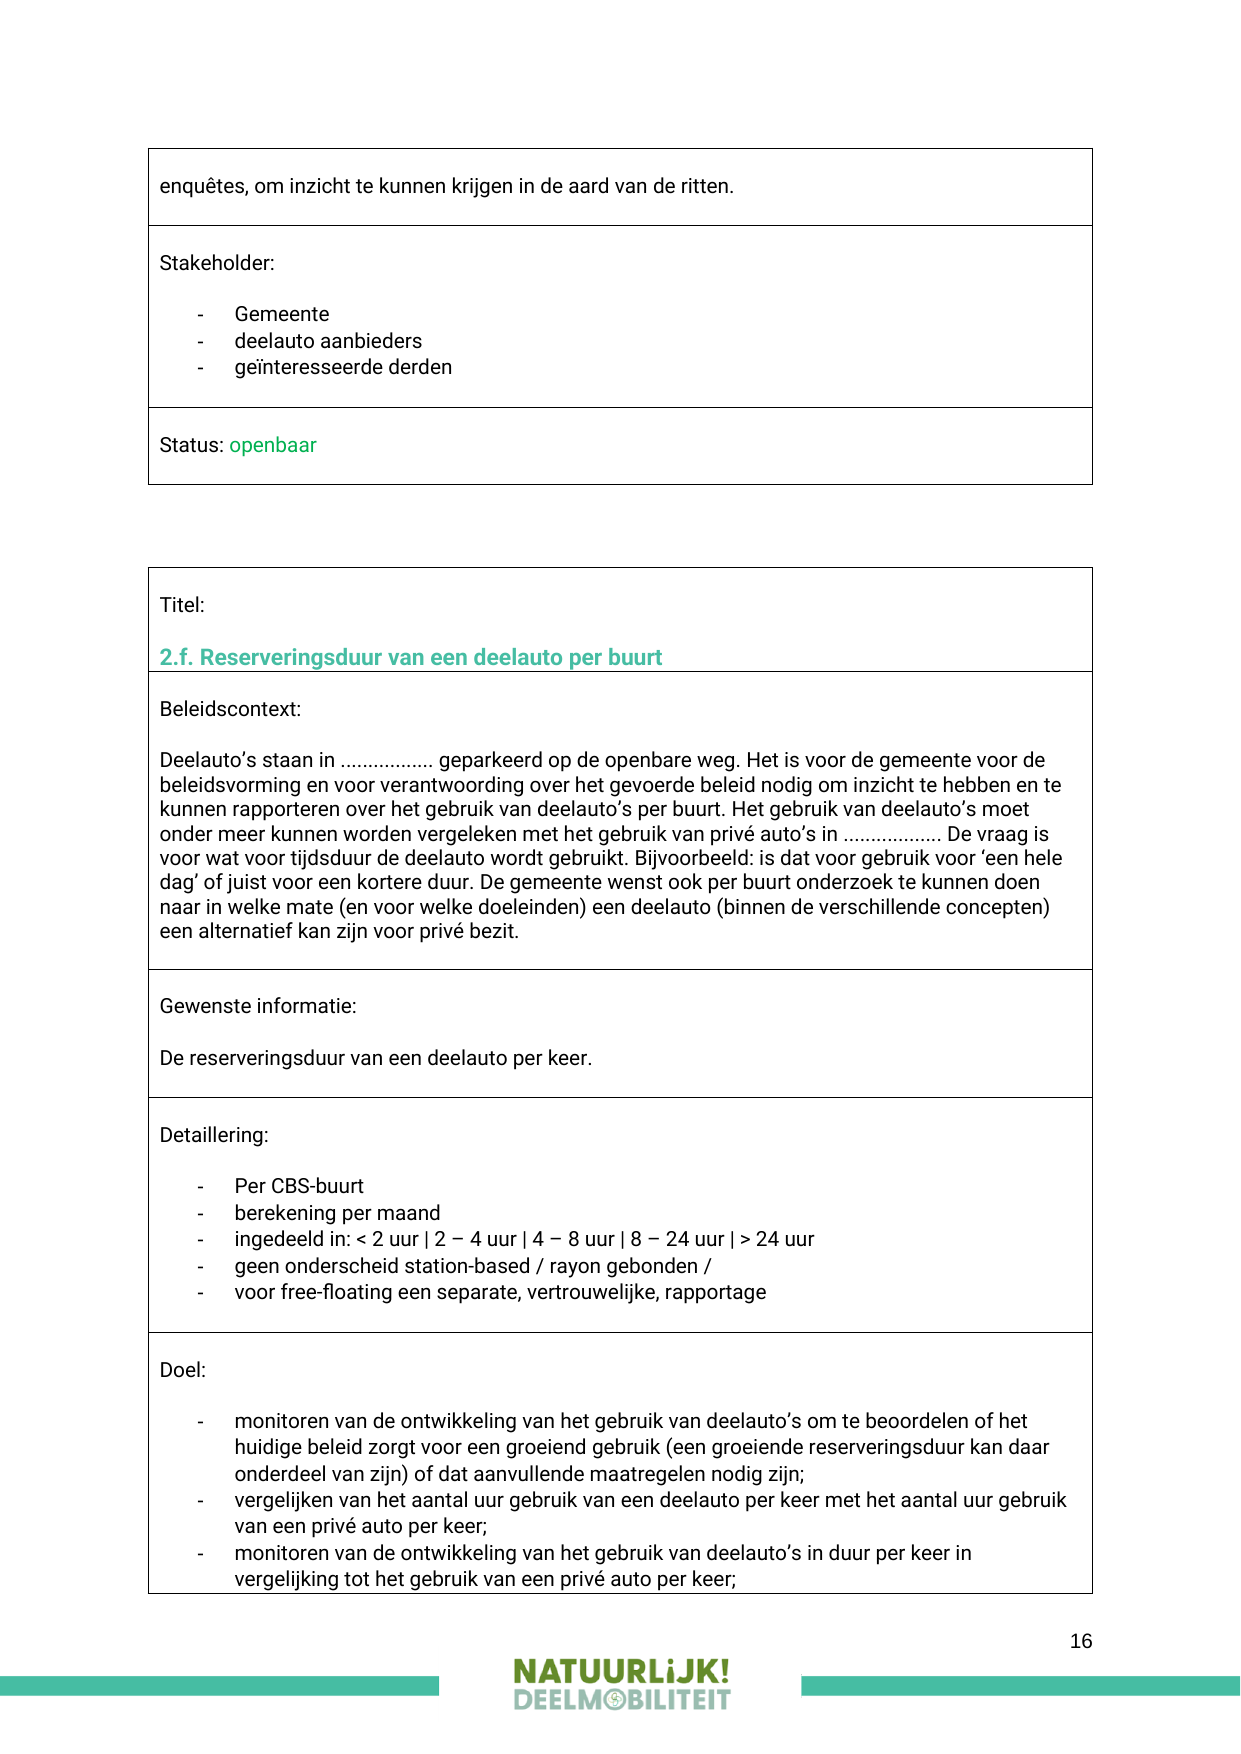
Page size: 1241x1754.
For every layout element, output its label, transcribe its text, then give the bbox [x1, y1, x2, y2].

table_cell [149, 1333, 1092, 1593]
table_cell Detaillering: Per CBS-buurt berekening per maand ingedeeld in: < 2 uur | 2 – 4 uur | 4 – 8 uur | 8 – 24 uur | > 24 uur geen onderscheid station-based / rayon gebonden / voor free-floating een separate, vertrouwelijke, rapportage [149, 1098, 1092, 1332]
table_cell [149, 149, 1092, 225]
table_cell Status: openbaar [149, 408, 1092, 484]
table_cell Stakeholder: Gemeente deelauto aanbieders geïnteresseerde derden [149, 226, 1092, 407]
table_cell Beleidscontext: Deelauto’s staan in ................. geparkeerd op de openbare weg. Het is voor de gemeente voor de beleidsvorming en voor verantwoording over het gevoerde beleid nodig om inzicht te hebben en te kunnen rapporteren over het gebruik van deelauto’s per buurt. Het gebruik van deelauto’s moet onder meer kunnen worden vergeleken met het gebruik van privé auto’s in .................. De vraag is voor wat voor tijdsduur de deelauto wordt gebruikt. Bijvoorbeeld: is dat voor gebruik voor ‘een hele dag’ of juist voor een kortere duur. De gemeente wenst ook per buurt onderzoek te kunnen doen naar in welke mate (en voor welke doeleinden) een deelauto (binnen de verschillende concepten) een alternatief kan zijn voor privé bezit. [149, 672, 1092, 968]
picture [0, 1646, 1241, 1722]
table_cell Gewenste informatie: De reserveringsduur van een deelauto per keer. [149, 970, 1092, 1097]
table_header Titel: 2.f. Reserveringsduur van een deelauto per buurt [149, 568, 1092, 671]
